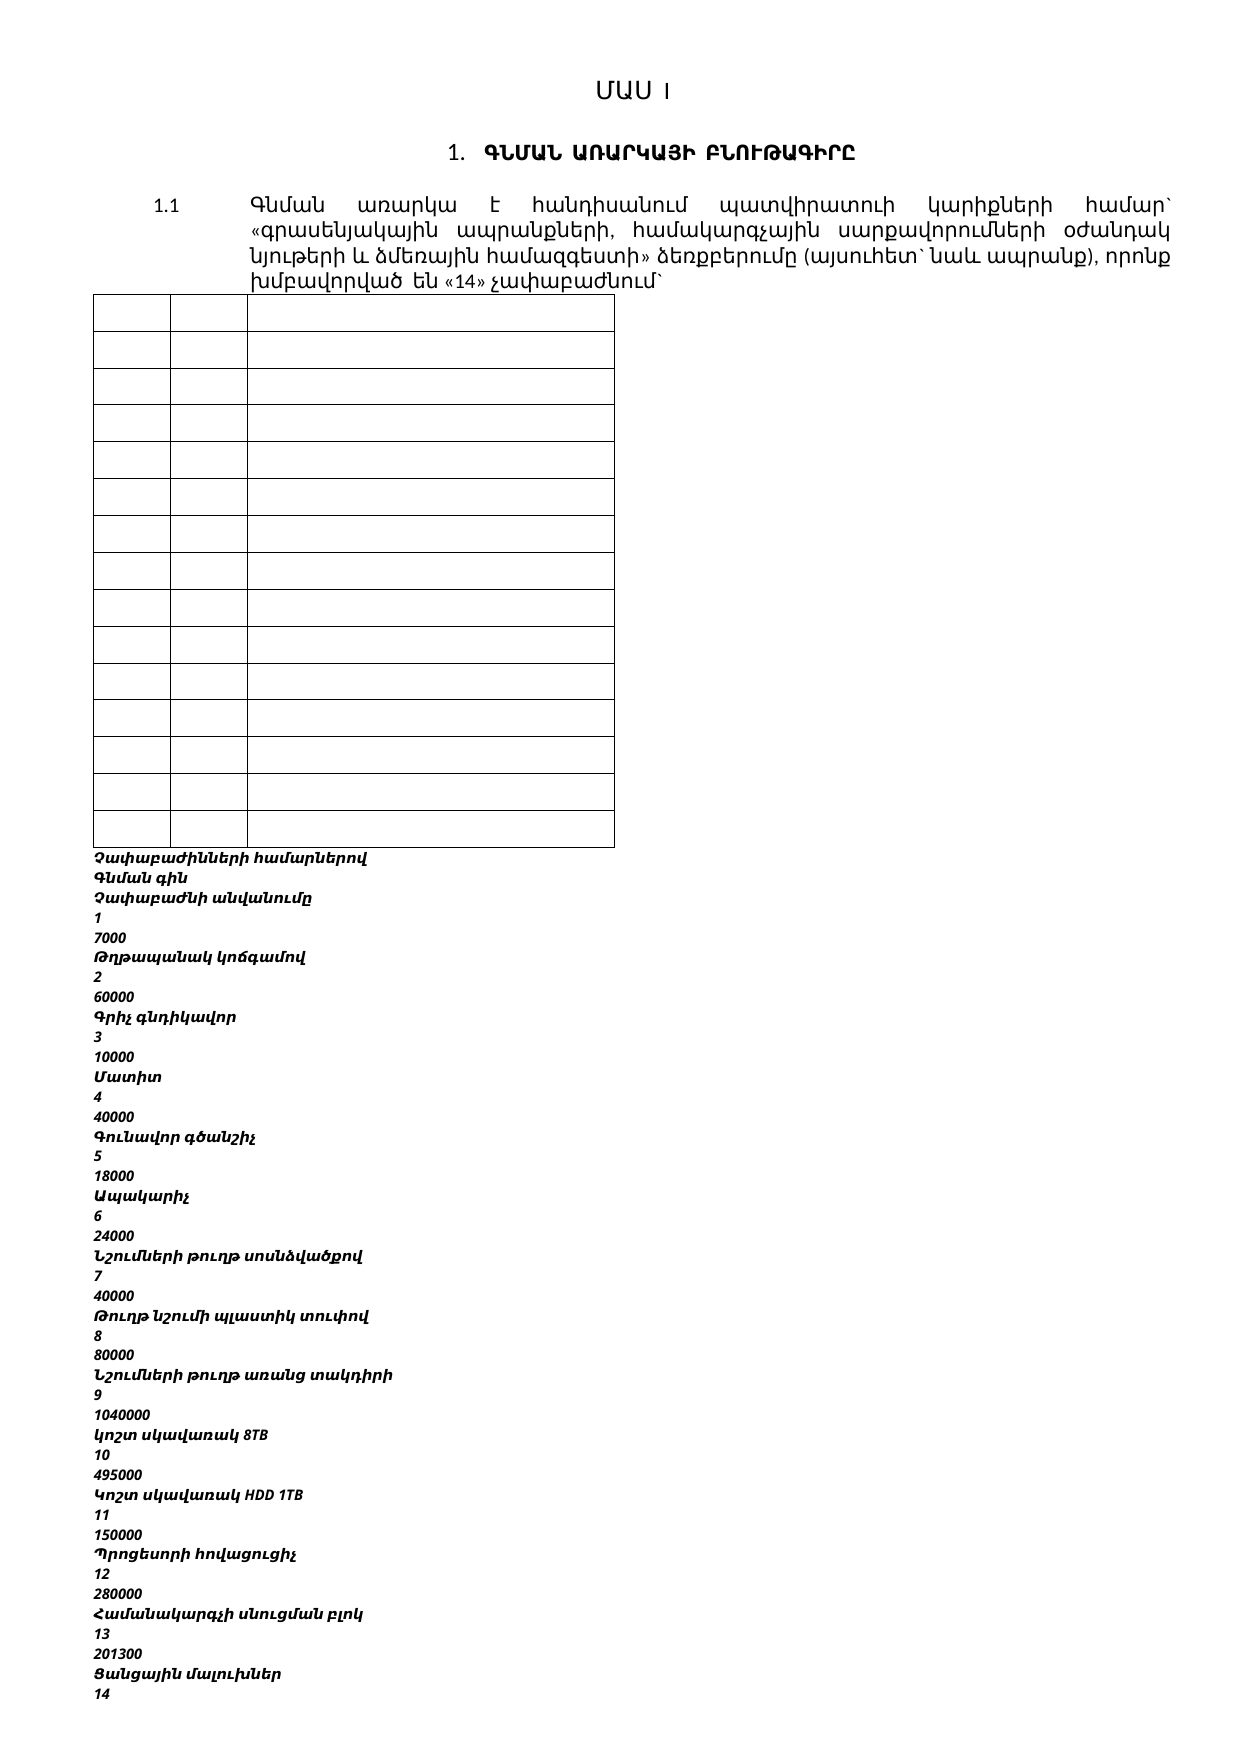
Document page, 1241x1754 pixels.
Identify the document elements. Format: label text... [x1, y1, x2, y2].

text ՄԱՍ I [94, 75, 1171, 106]
list ԳՆՄԱՆ ԱՌԱՐԿԱՅԻ ԲՆՈՒԹԱԳԻՐԸ [131, 136, 1171, 167]
subtitle Գնման առարկա է հանդիսանում պատվիրատուի կարիքների համար` «գրասենյակային ապրանքների, համակարգչային սարքավորումների օժանդակ նյութերի և ձմեռային համազգեստի» ձեռքբերումը (այսուհետ` նաև ապրանք), որոնք խմբավորված են «14» չափաբաժնում` [153, 192, 1171, 294]
